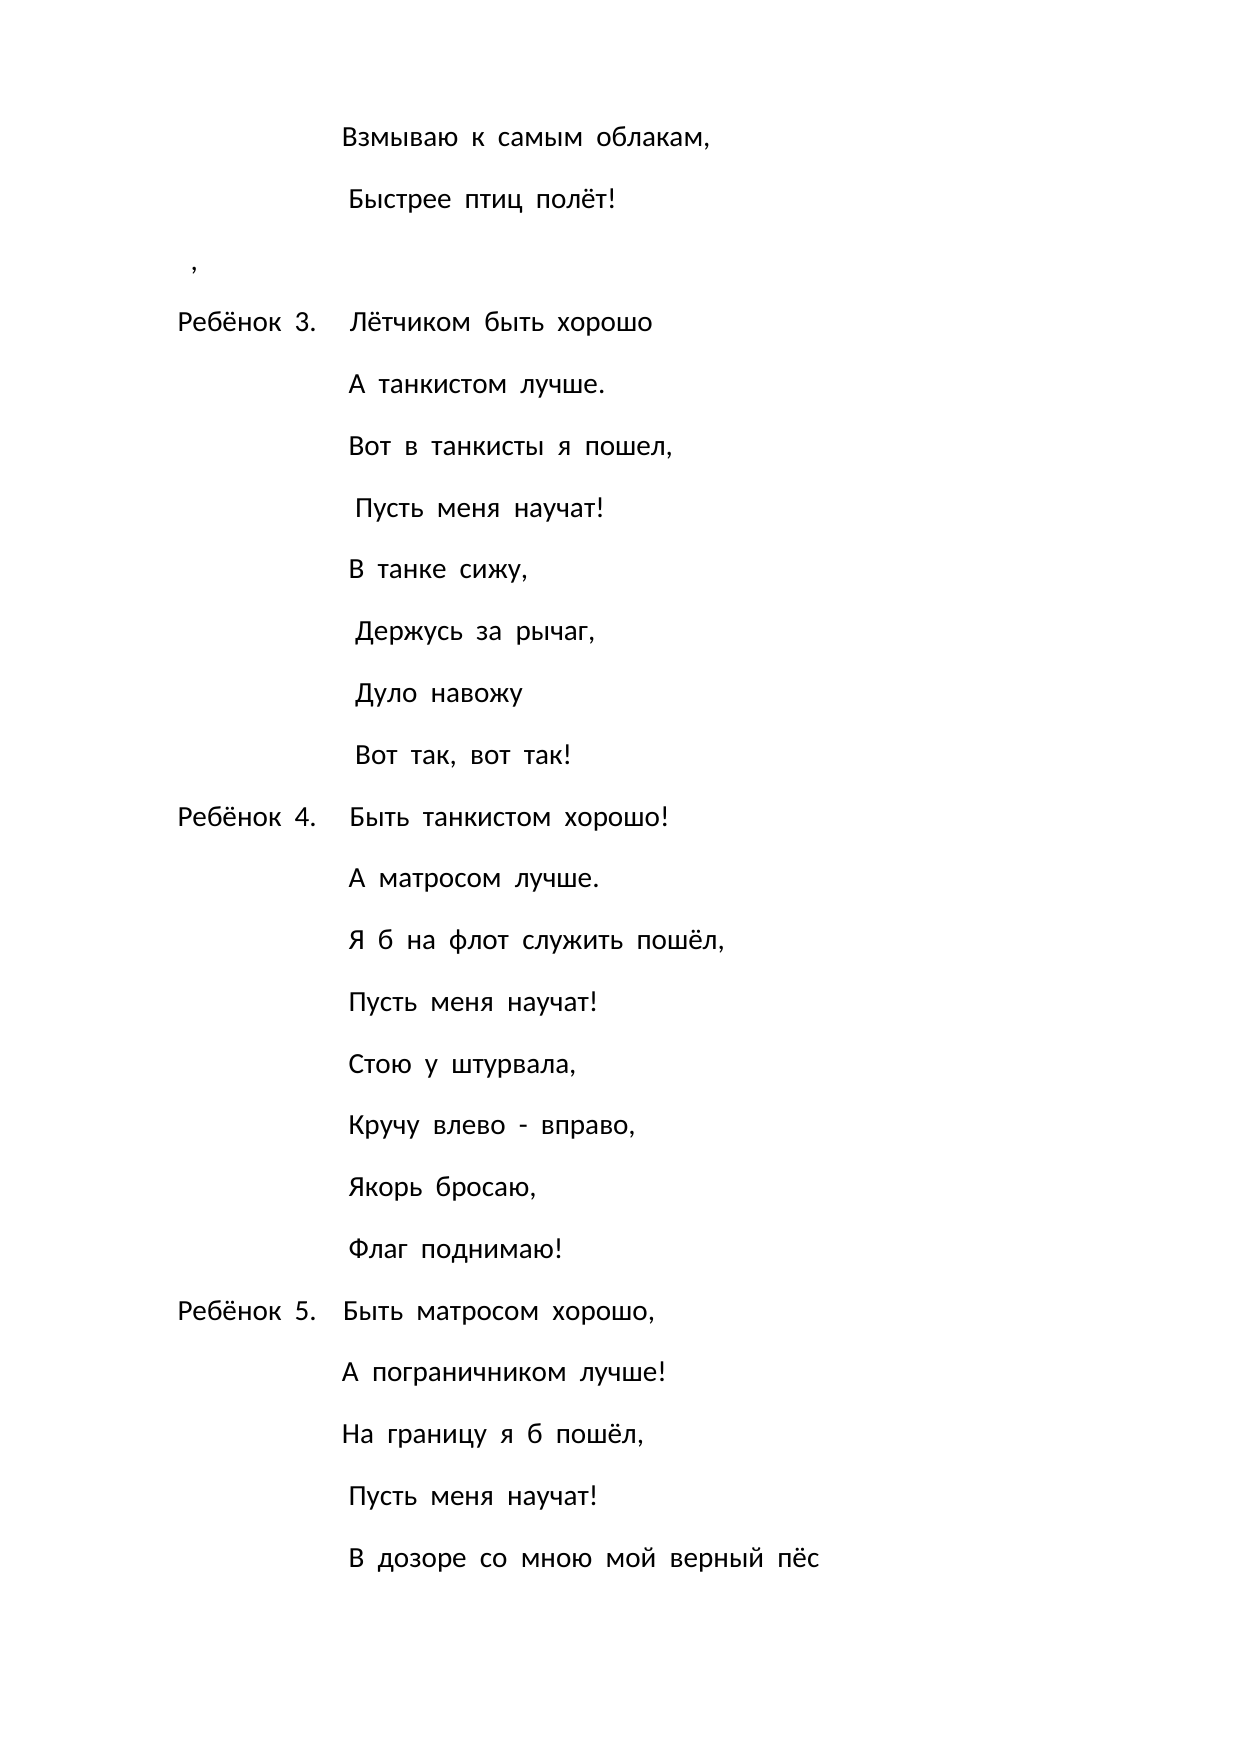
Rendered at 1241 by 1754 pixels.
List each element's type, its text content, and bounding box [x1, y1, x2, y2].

text А матросом лучше. [177, 859, 1152, 895]
text Вот в танкисты я пошел, [177, 427, 1152, 463]
text Кручу влево - вправо, [177, 1106, 1152, 1142]
text На границу я б пошёл, [177, 1415, 1152, 1451]
text Ребёнок 4. Быть танкистом хорошо! [177, 798, 1152, 833]
text Ребёнок 3. Лётчиком быть хорошо [177, 303, 1152, 339]
text А танкистом лучше. [177, 365, 1152, 401]
text Дуло навожу [177, 674, 1152, 710]
text Пусть меня научат! [177, 489, 1152, 524]
text Вот так, вот так! [177, 736, 1152, 771]
text В танке сижу, [177, 551, 1152, 586]
text Якорь бросаю, [177, 1168, 1152, 1204]
text Стою у штурвала, [177, 1045, 1152, 1080]
text Держусь за рычаг, [177, 612, 1152, 648]
text Я б на флот служить пошёл, [177, 921, 1152, 957]
text А пограничником лучше! [177, 1353, 1152, 1389]
text Взмываю к самым облакам, [177, 118, 1152, 154]
text В дозоре со мною мой верный пёс [177, 1539, 1152, 1574]
text Пусть меня научат! [177, 1477, 1152, 1513]
text Ребёнок 5. Быть матросом хорошо, [177, 1292, 1152, 1327]
text Пусть меня научат! [177, 983, 1152, 1018]
text Быстрее птиц полёт! [177, 180, 1152, 216]
text Флаг поднимаю! [177, 1230, 1152, 1266]
text , [177, 242, 1152, 277]
